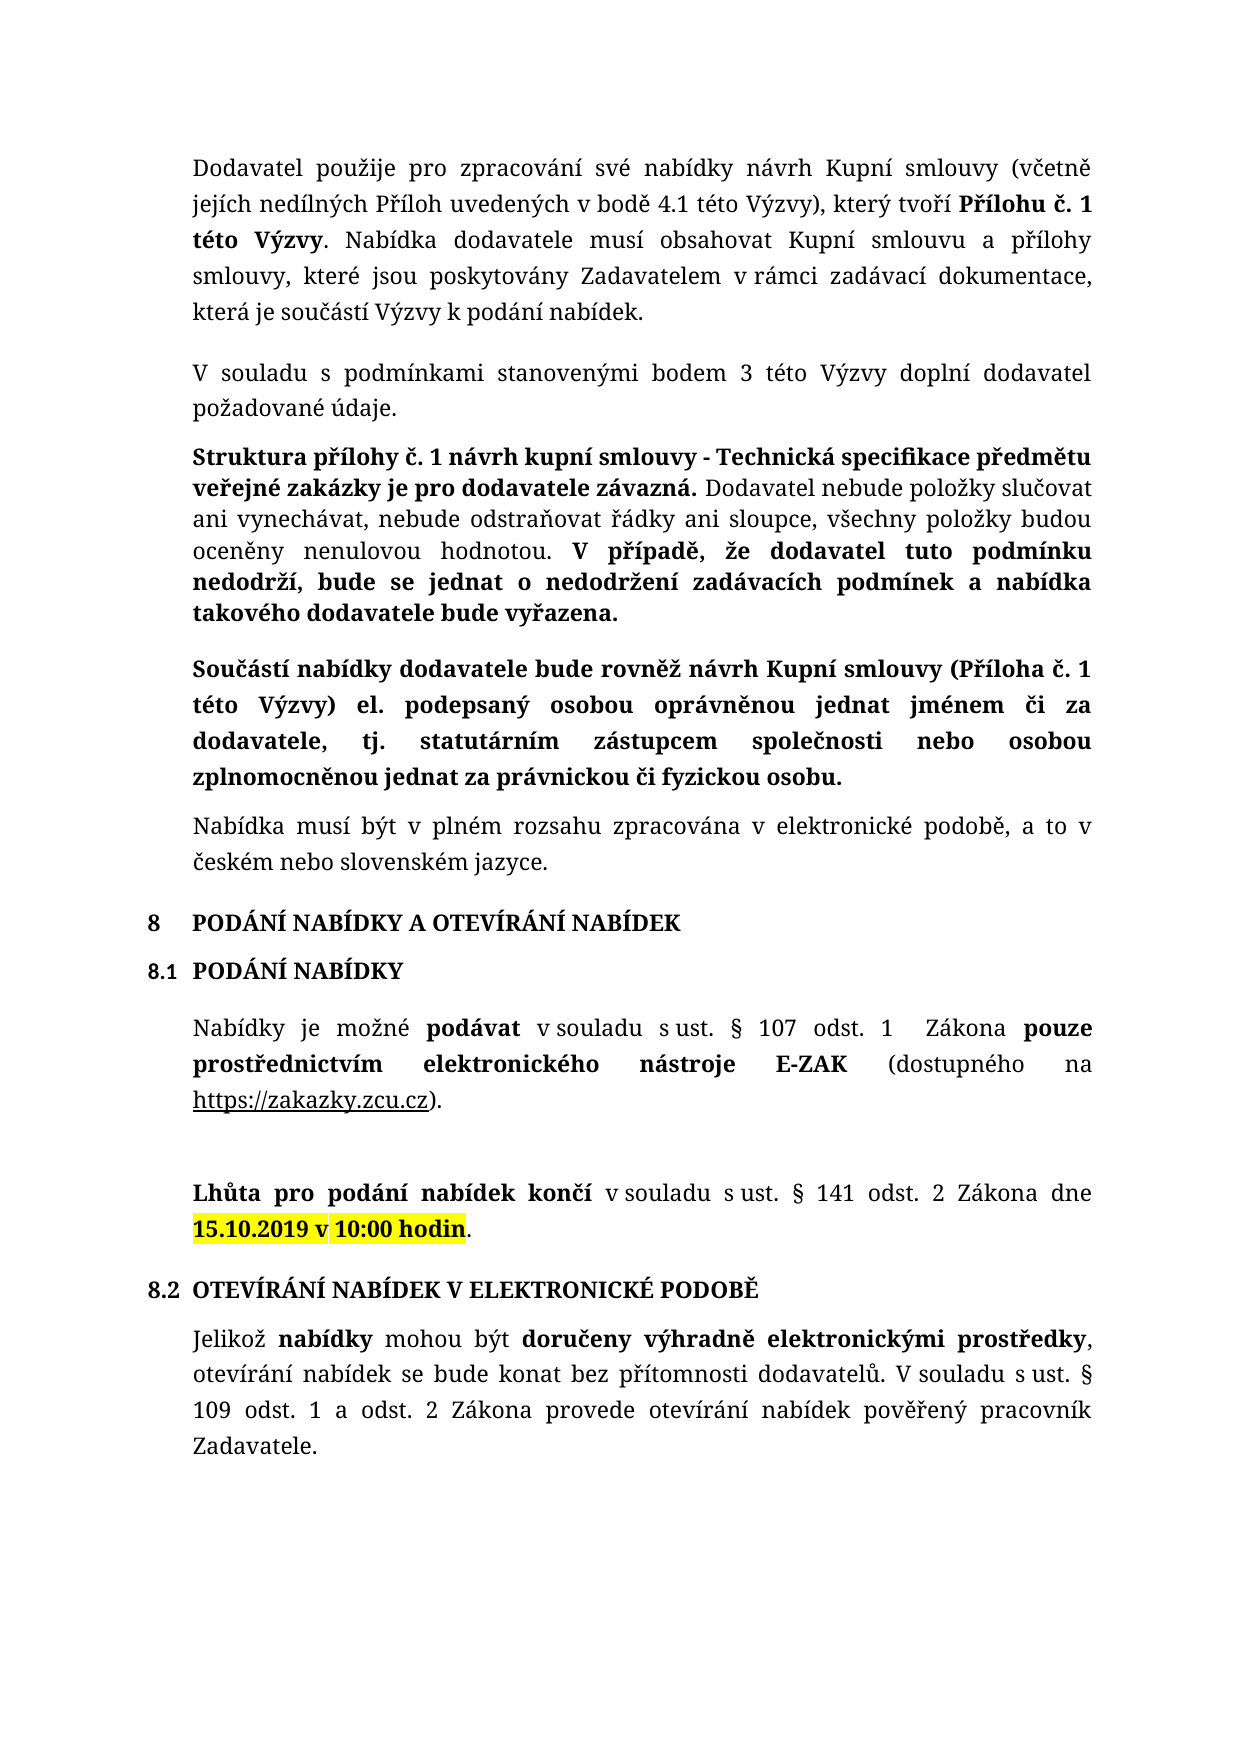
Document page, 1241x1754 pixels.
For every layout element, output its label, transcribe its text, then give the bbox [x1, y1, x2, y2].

text Nabídka musí být v plném rozsahu zpracována v elektronické podobě, a to v českém nebo slovenském jazyce. [193, 809, 1093, 877]
text Nabídky je možné podávat v souladu s ust. § 107 odst. 1 Zákona pouze prostřednictvím elektronického nástroje E-ZAK (dostupného na https://zakazky.zcu.cz). [193, 1012, 1093, 1115]
text Dodavatel použije pro zpracování své nabídky návrh Kupní smlouvy (včetně jejích nedílných Příloh uvedených v bodě 4.1 této Výzvy), který tvoří Přílohu č. 1 této Výzvy. Nabídka dodavatele musí obsahovat Kupní smlouvu a přílohy smlouvy, které jsou poskytovány Zadavatelem v rámci zadávací dokumentace, která je součástí Výzvy k podání nabídek. [192, 152, 1093, 327]
text 8.1 PODÁNÍ NABÍDKY [148, 955, 1093, 986]
subtitle 8.2 OTEVÍRÁNÍ NABÍDEK V ELEKTRONICKÉ PODOBĚ [148, 1274, 1093, 1305]
text Součástí nabídky dodavatele bude rovněž návrh Kupní smlouvy (Příloha č. 1 této Výzvy) el. podepsaný osobou oprávněnou jednat jménem či za dodavatele, tj. statutárním zástupcem společnosti nebo osobou zplnomocněnou jednat za právnickou či fyzickou osobu. [192, 653, 1093, 792]
text V souladu s podmínkami stanovenými bodem 3 této Výzvy doplní dodavatel požadované údaje. [192, 356, 1093, 424]
subtitle 8 PODÁNÍ NABÍDKY A OTEVÍRÁNÍ NABÍDEK [147, 906, 1093, 938]
text Struktura přílohy č. 1 návrh kupní smlouvy - Technická specifikace předmětu veřejné zakázky je pro dodavatele závazná. Dodavatel nebude položky slučovat ani vynechávat, nebude odstraňovat řádky ani sloupce, všechny položky budou oceněny nenulovou hodnotou. V případě, že dodavatel tuto podmínku nedodrží, bude se jednat o nedodržení zadávacích podmínek a nabídka takového dodavatele bude vyřazena. [192, 441, 1093, 628]
text Lhůta pro podání nabídek končí v souladu s ust. § 141 odst. 2 Zákona dne 15.10.2019 v 10:00 hodin. [193, 1177, 1093, 1244]
text Jelikož nabídky mohou být doručeny výhradně elektronickými prostředky, otevírání nabídek se bude konat bez přítomnosti dodavatelů. V souladu s ust. § 109 odst. 1 a odst. 2 Zákona provede otevírání nabídek pověřený pracovník Zadavatele. [193, 1322, 1093, 1462]
